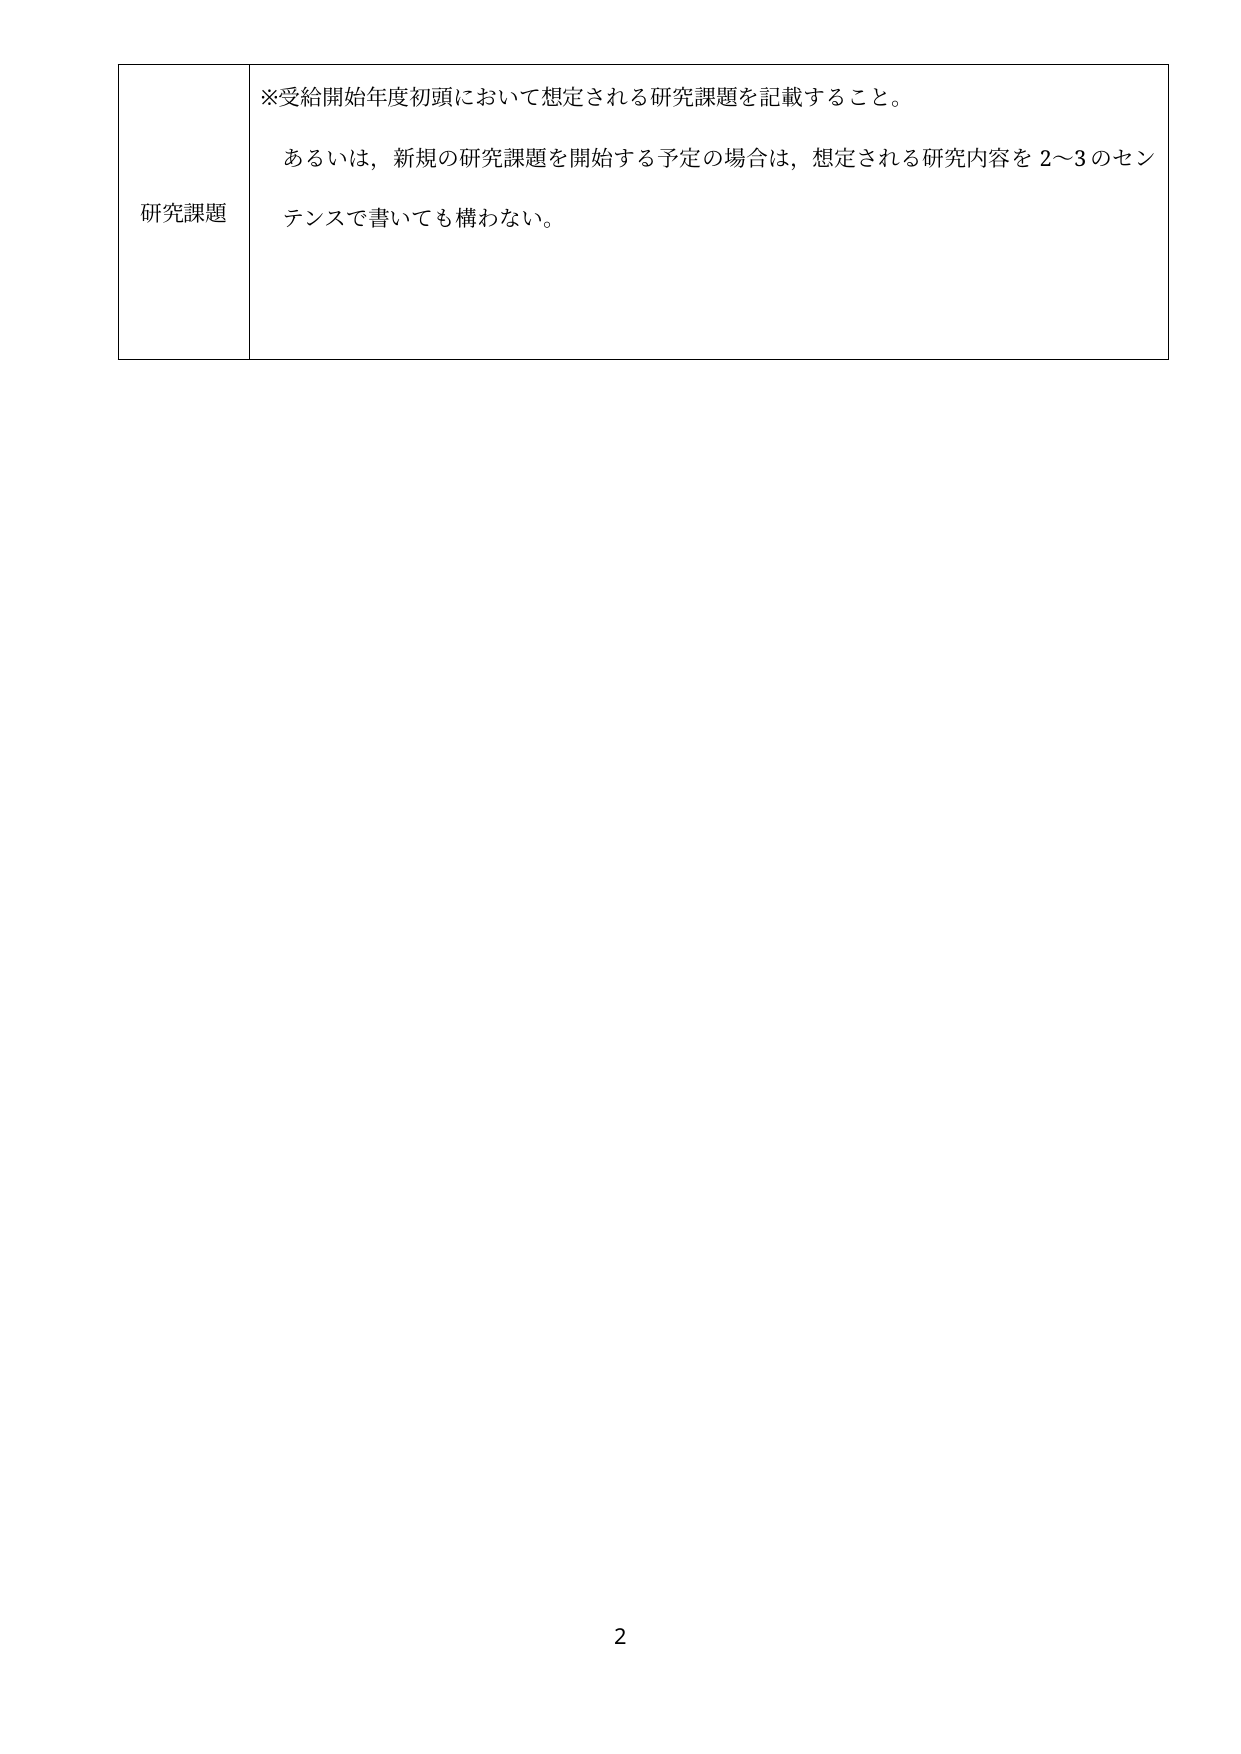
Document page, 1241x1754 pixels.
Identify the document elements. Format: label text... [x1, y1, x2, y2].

table_cell 研究課題 [119, 65, 249, 358]
table_cell ※受給開始年度初頭において想定される研究課題を記載すること。 あるいは，新規の研究課題を開始する予定の場合は，想定される研究内容を2～3のセンテンスで書いても構わない。 [250, 65, 1168, 358]
